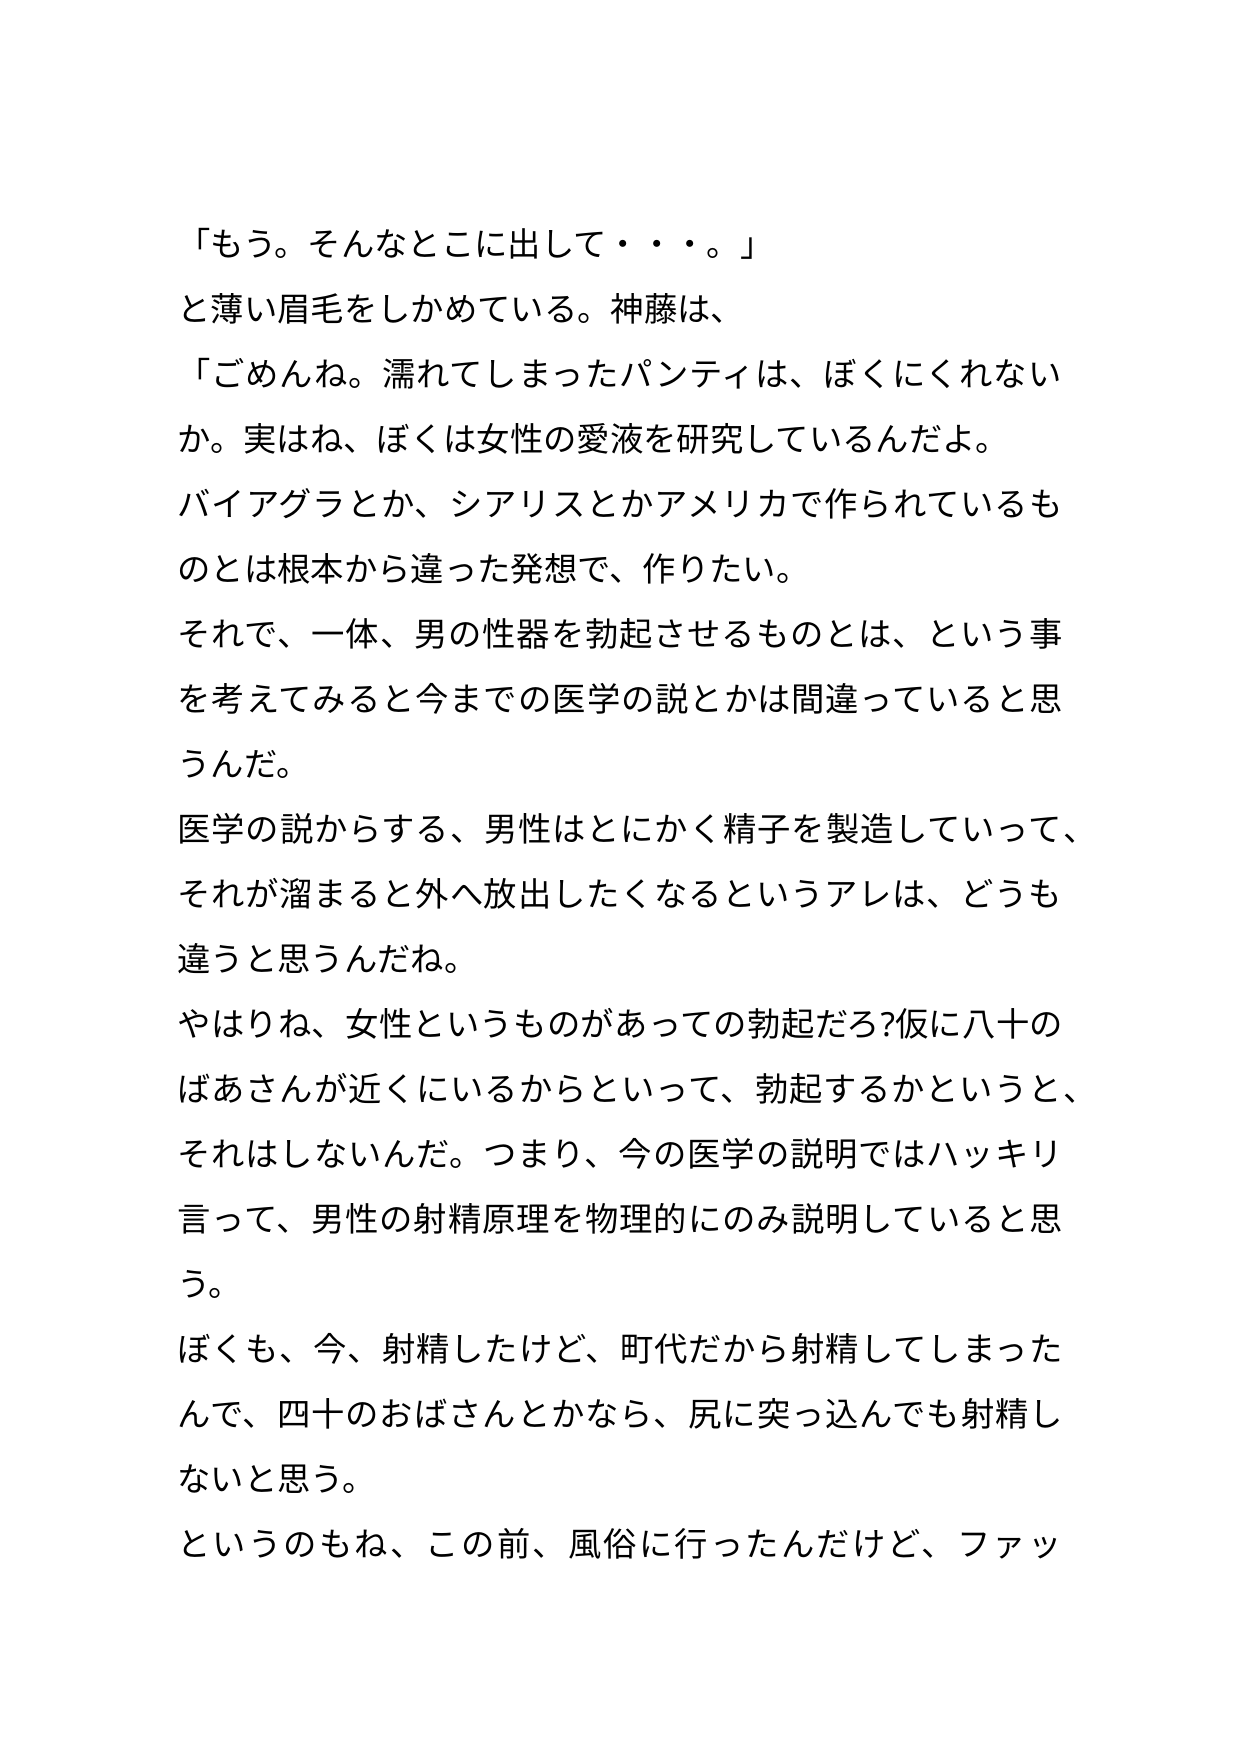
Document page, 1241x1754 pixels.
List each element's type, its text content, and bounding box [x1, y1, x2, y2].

text それで、一体、男の性器を勃起させるものとは、という事を考えてみると今までの医学の説とかは間違っていると思うんだ。 [177, 599, 1063, 794]
text バイアグラとか、シアリスとかアメリカで作られているものとは根本から違った発想で、作りたい。 [177, 469, 1063, 599]
text 「ごめんね。濡れてしまったパンティは、ぼくにくれないか。実はね、ぼくは女性の愛液を研究しているんだよ。 [177, 339, 1063, 469]
text と薄い眉毛をしかめている。神藤は、 [177, 274, 1063, 339]
text 「もう。そんなとこに出して・・・。」 [177, 209, 1063, 274]
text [177, 1509, 1063, 1574]
text ぼくも、今、射精したけど、町代だから射精してしまったんで、四十のおばさんとかなら、尻に突っ込んでも射精しないと思う。 [177, 1314, 1063, 1509]
text 医学の説からする、男性はとにかく精子を製造していって、それが溜まると外へ放出したくなるというアレは、どうも違うと思うんだね。 [177, 794, 1063, 989]
text やはりね、女性というものがあっての勃起だろ?仮に八十のばあさんが近くにいるからといって、勃起するかというと、それはしないんだ。つまり、今の医学の説明ではハッキリ言って、男性の射精原理を物理的にのみ説明していると思う。 [177, 989, 1063, 1314]
